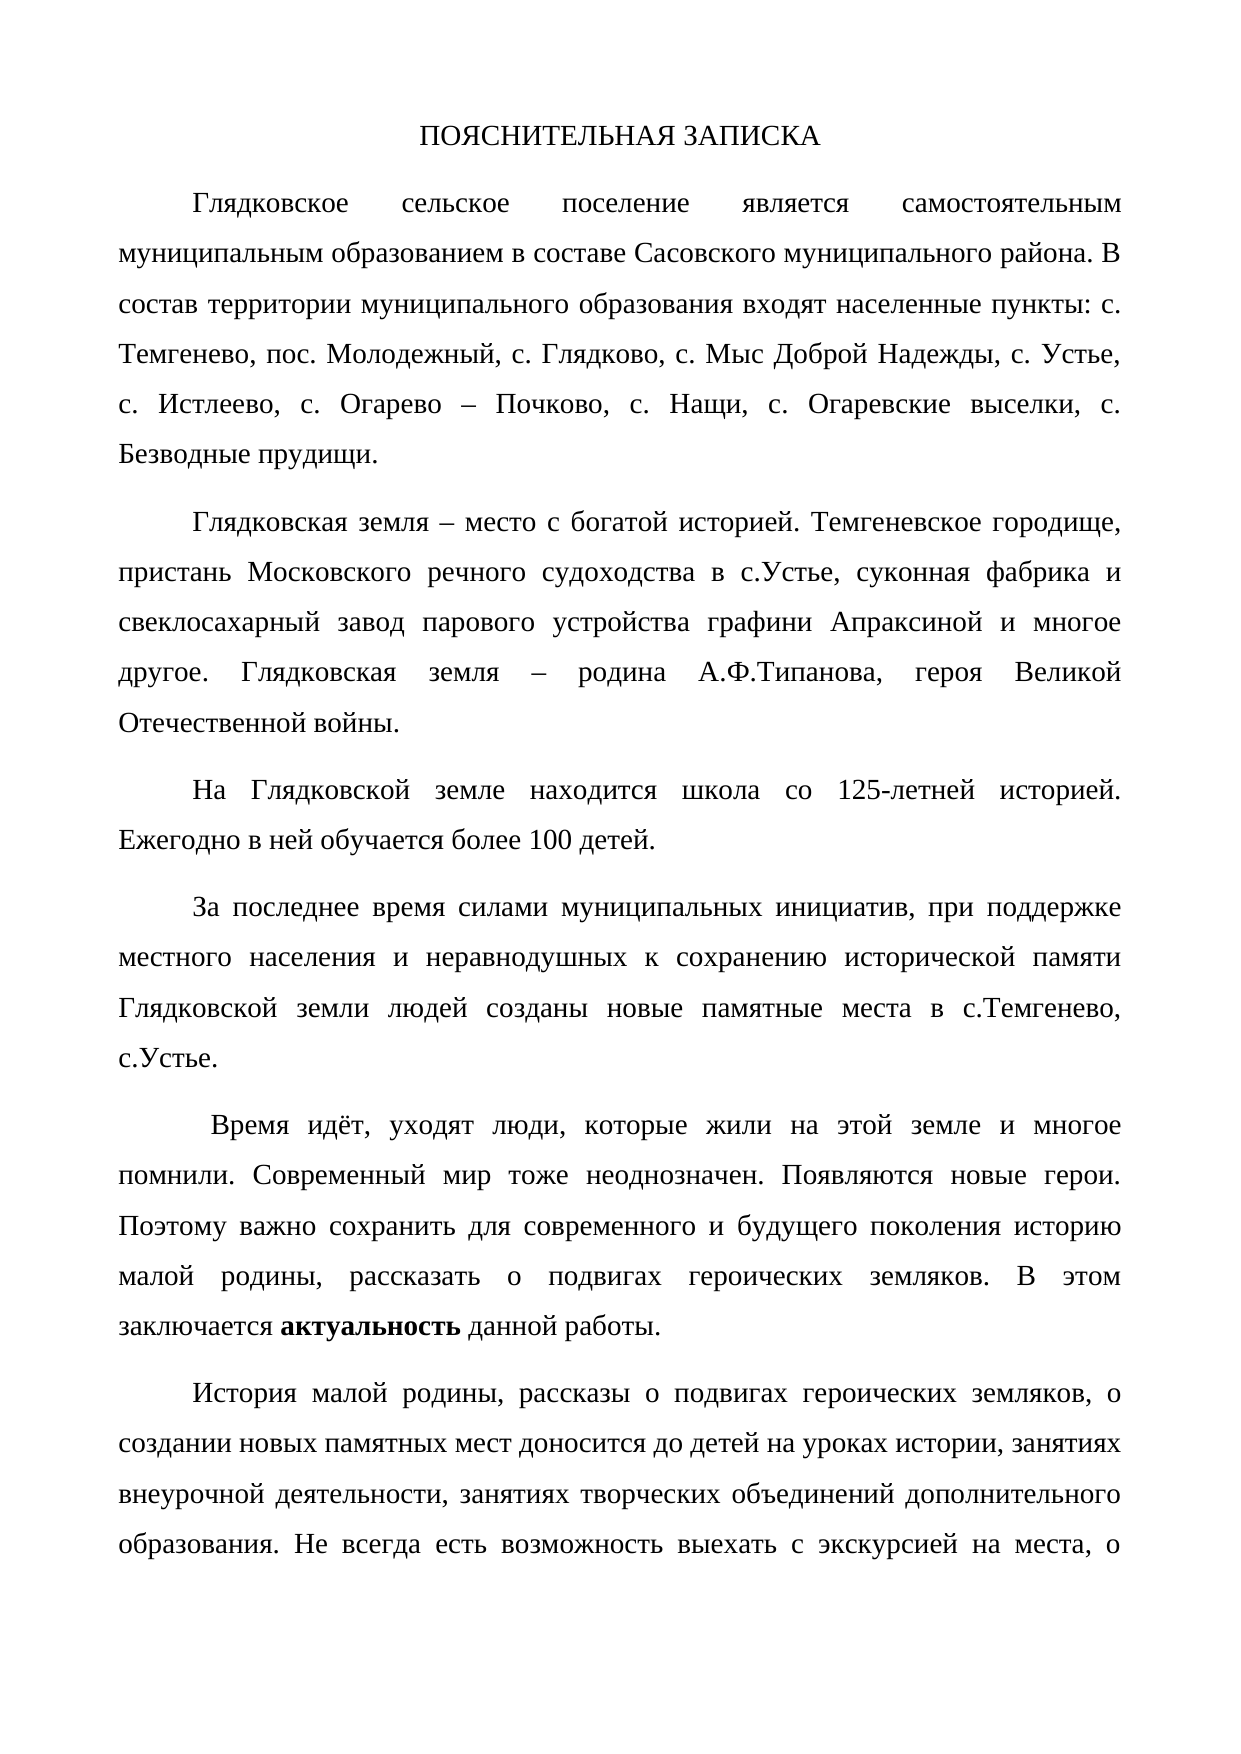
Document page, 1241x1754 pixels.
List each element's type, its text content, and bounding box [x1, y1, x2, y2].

text Время идёт, уходят люди, которые жили на этой земле и многое помнили. Современный мир тоже неоднозначен. Появляются новые герои. Поэтому важно сохранить для современного и будущего поколения историю малой родины, рассказать о подвигах героических земляков. В этом заключается актуальность данной работы. [118, 1107, 1122, 1342]
text Глядковская земля – место с богатой историей. Темгеневское городище, пристань Московского речного судоходства в с.Устье, суконная фабрика и свеклосахарный завод парового устройства графини Апраксиной и многое другое. Глядковская земля – родина А.Ф.Типанова, героя Великой Отечественной войны. [118, 504, 1122, 738]
text Глядковское сельское поселение является самостоятельным муниципальным образованием в составе Сасовского муниципального района. В состав территории муниципального образования входят населенные пункты: с. Темгенево, пос. Молодежный, с. Глядково, с. Мыс Доброй Надежды, с. Устье, с. Истлеево, с. Огарево – Почково, с. Нащи, с. Огаревские выселки, с. Безводные прудищи. [118, 185, 1122, 470]
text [118, 1375, 1122, 1560]
text На Глядковской земле находится школа со 125-летней историей. Ежегодно в ней обучается более 100 детей. [118, 772, 1122, 856]
text ПОЯСНИТЕЛЬНАЯ ЗАПИСКА [118, 118, 1122, 152]
text За последнее время силами муниципальных инициатив, при поддержке местного населения и неравнодушных к сохранению исторической памяти Глядковской земли людей созданы новые памятные места в с.Темгенево, с.Устье. [118, 889, 1122, 1074]
